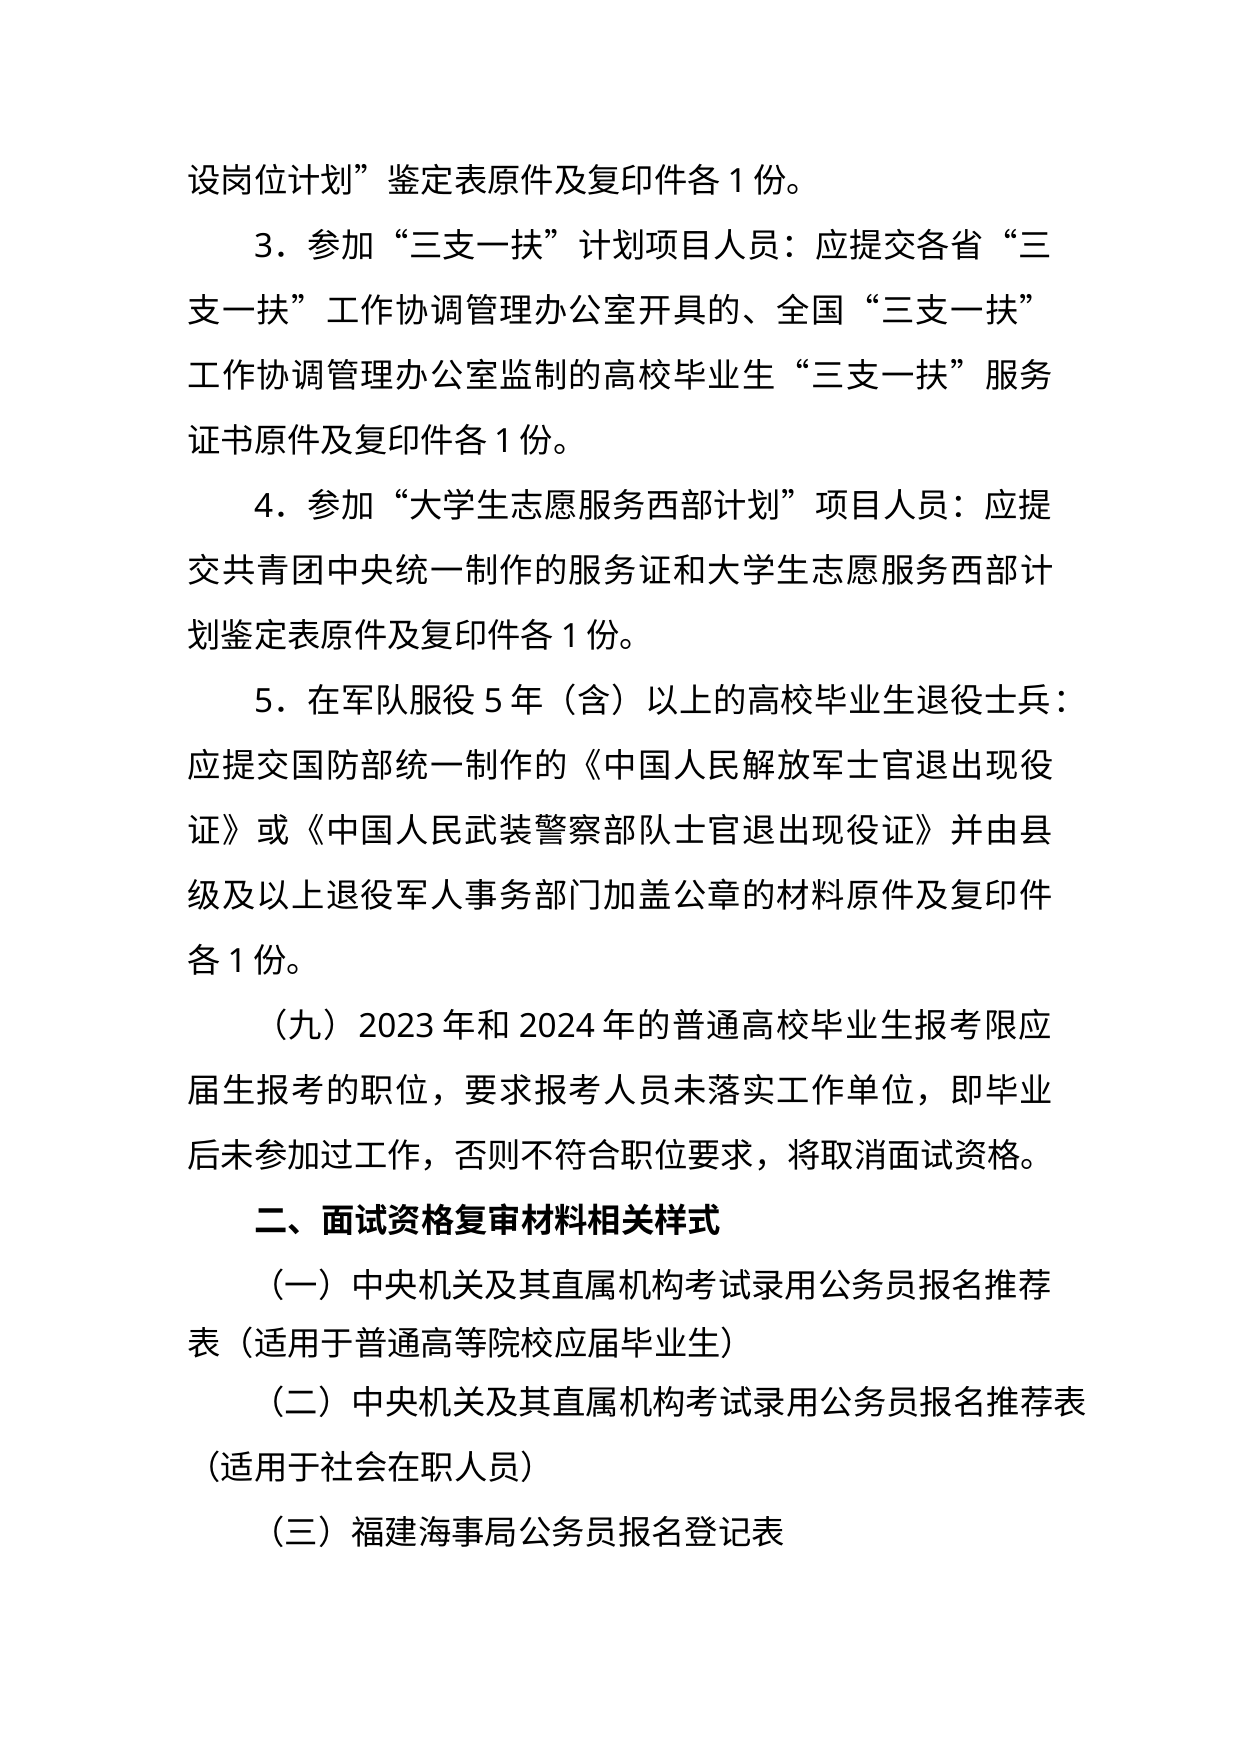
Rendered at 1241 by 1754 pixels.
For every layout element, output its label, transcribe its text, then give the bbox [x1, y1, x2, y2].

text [187, 146, 1053, 211]
text 二、面试资格复审材料相关样式 [187, 1186, 1053, 1251]
text 5．在军队服役5年（含）以上的高校毕业生退役士兵：应提交国防部统一制作的《中国人民解放军士官退出现役证》或《中国人民武装警察部队士官退出现役证》并由县级及以上退役军人事务部门加盖公章的材料原件及复印件各1份。 [187, 666, 1053, 991]
text 4．参加“大学生志愿服务西部计划”项目人员：应提交共青团中央统一制作的服务证和大学生志愿服务西部计划鉴定表原件及复印件各1份。 [187, 471, 1053, 666]
text （三）福建海事局公务员报名登记表 [187, 1497, 1088, 1562]
text （一）中央机关及其直属机构考试录用公务员报名推荐表（适用于普通高等院校应届毕业生） [187, 1251, 1053, 1367]
text 3．参加“三支一扶”计划项目人员：应提交各省“三支一扶”工作协调管理办公室开具的、全国“三支一扶”工作协调管理办公室监制的高校毕业生“三支一扶”服务证书原件及复印件各1份。 [187, 211, 1053, 471]
text （二）中央机关及其直属机构考试录用公务员报名推荐表（适用于社会在职人员） [187, 1367, 1088, 1497]
text （九）2023年和2024年的普通高校毕业生报考限应届生报考的职位，要求报考人员未落实工作单位，即毕业后未参加过工作，否则不符合职位要求，将取消面试资格。 [187, 991, 1053, 1186]
